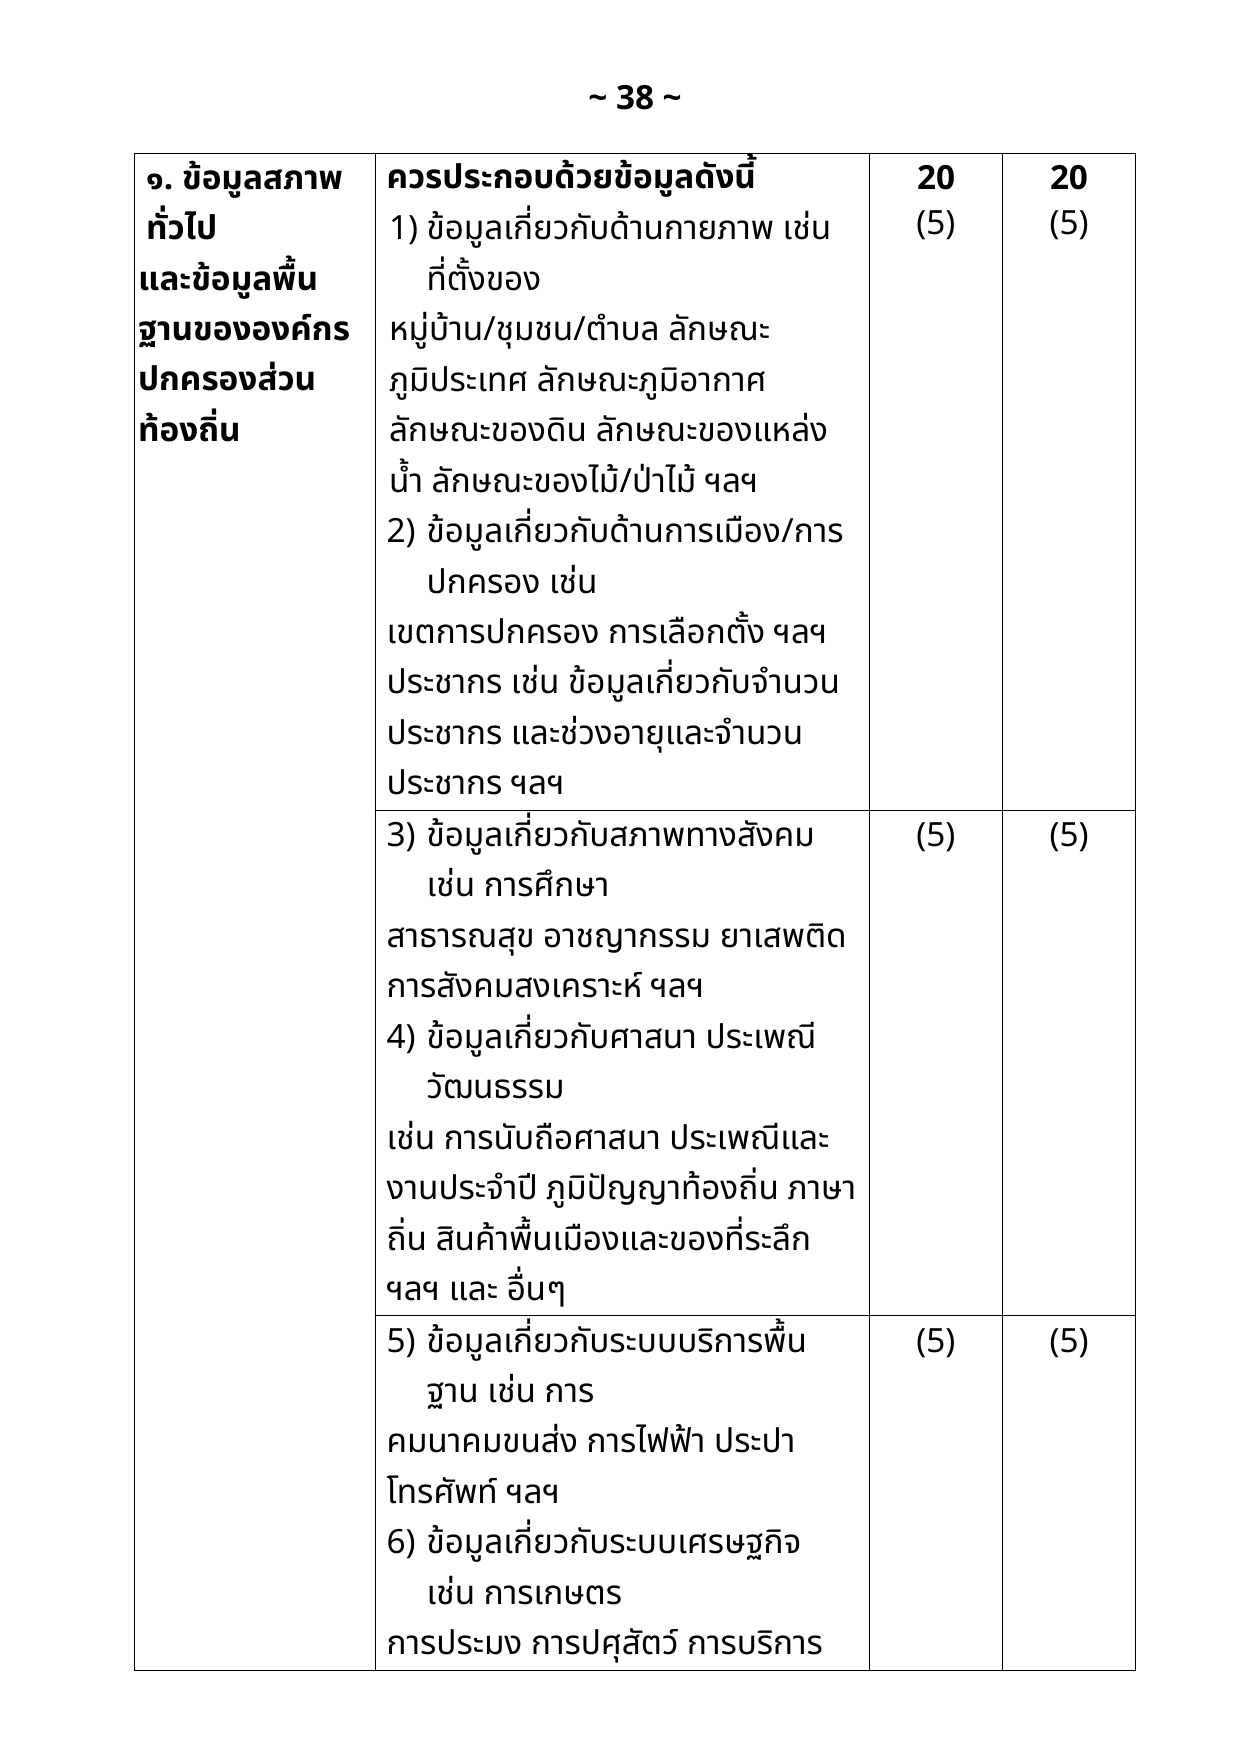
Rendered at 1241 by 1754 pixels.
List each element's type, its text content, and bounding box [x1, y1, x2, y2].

table_cell (5) [870, 1316, 1002, 1670]
table_cell (5) [870, 811, 1002, 1315]
table_cell (5) [1003, 811, 1135, 1315]
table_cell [376, 1316, 869, 1670]
table_cell ๑. ข้อมูลสภาพทั่วไป และข้อมูลพื้นฐานขององค์กรปกครองส่วนท้องถิ่น [135, 154, 375, 1670]
table_cell 20 (5) [1003, 154, 1135, 810]
table_cell (5) [1003, 1316, 1135, 1670]
table_cell 20 (5) [870, 154, 1002, 810]
table_cell ควรประกอบด้วยข้อมูลดังนี้ ข้อมูลเกี่ยวกับด้านกายภาพ เช่น ที่ตั้งของ หมู่บ้าน/ชุมชน/ตำบล ลักษณะภูมิประเทศ ลักษณะภูมิอากาศ ลักษณะของดิน ลักษณะของแหล่งน้ำ ลักษณะของไม้/ป่าไม้ ฯลฯ ข้อมูลเกี่ยวกับด้านการเมือง/การปกครอง เช่น เขตการปกครอง การเลือกตั้ง ฯลฯ ประชากร เช่น ข้อมูลเกี่ยวกับจำนวนประชากร และช่วงอายุและจำนวนประชากร ฯลฯ [376, 154, 869, 810]
table_cell ข้อมูลเกี่ยวกับสภาพทางสังคม เช่น การศึกษา สาธารณสุข อาชญากรรม ยาเสพติด การสังคมสงเคราะห์ ฯลฯ ข้อมูลเกี่ยวกับศาสนา ประเพณี วัฒนธรรม เช่น การนับถือศาสนา ประเพณีและงานประจำปี ภูมิปัญญาท้องถิ่น ภาษาถิ่น สินค้าพื้นเมืองและของที่ระลึก ฯลฯ และ อื่นๆ [376, 811, 869, 1315]
